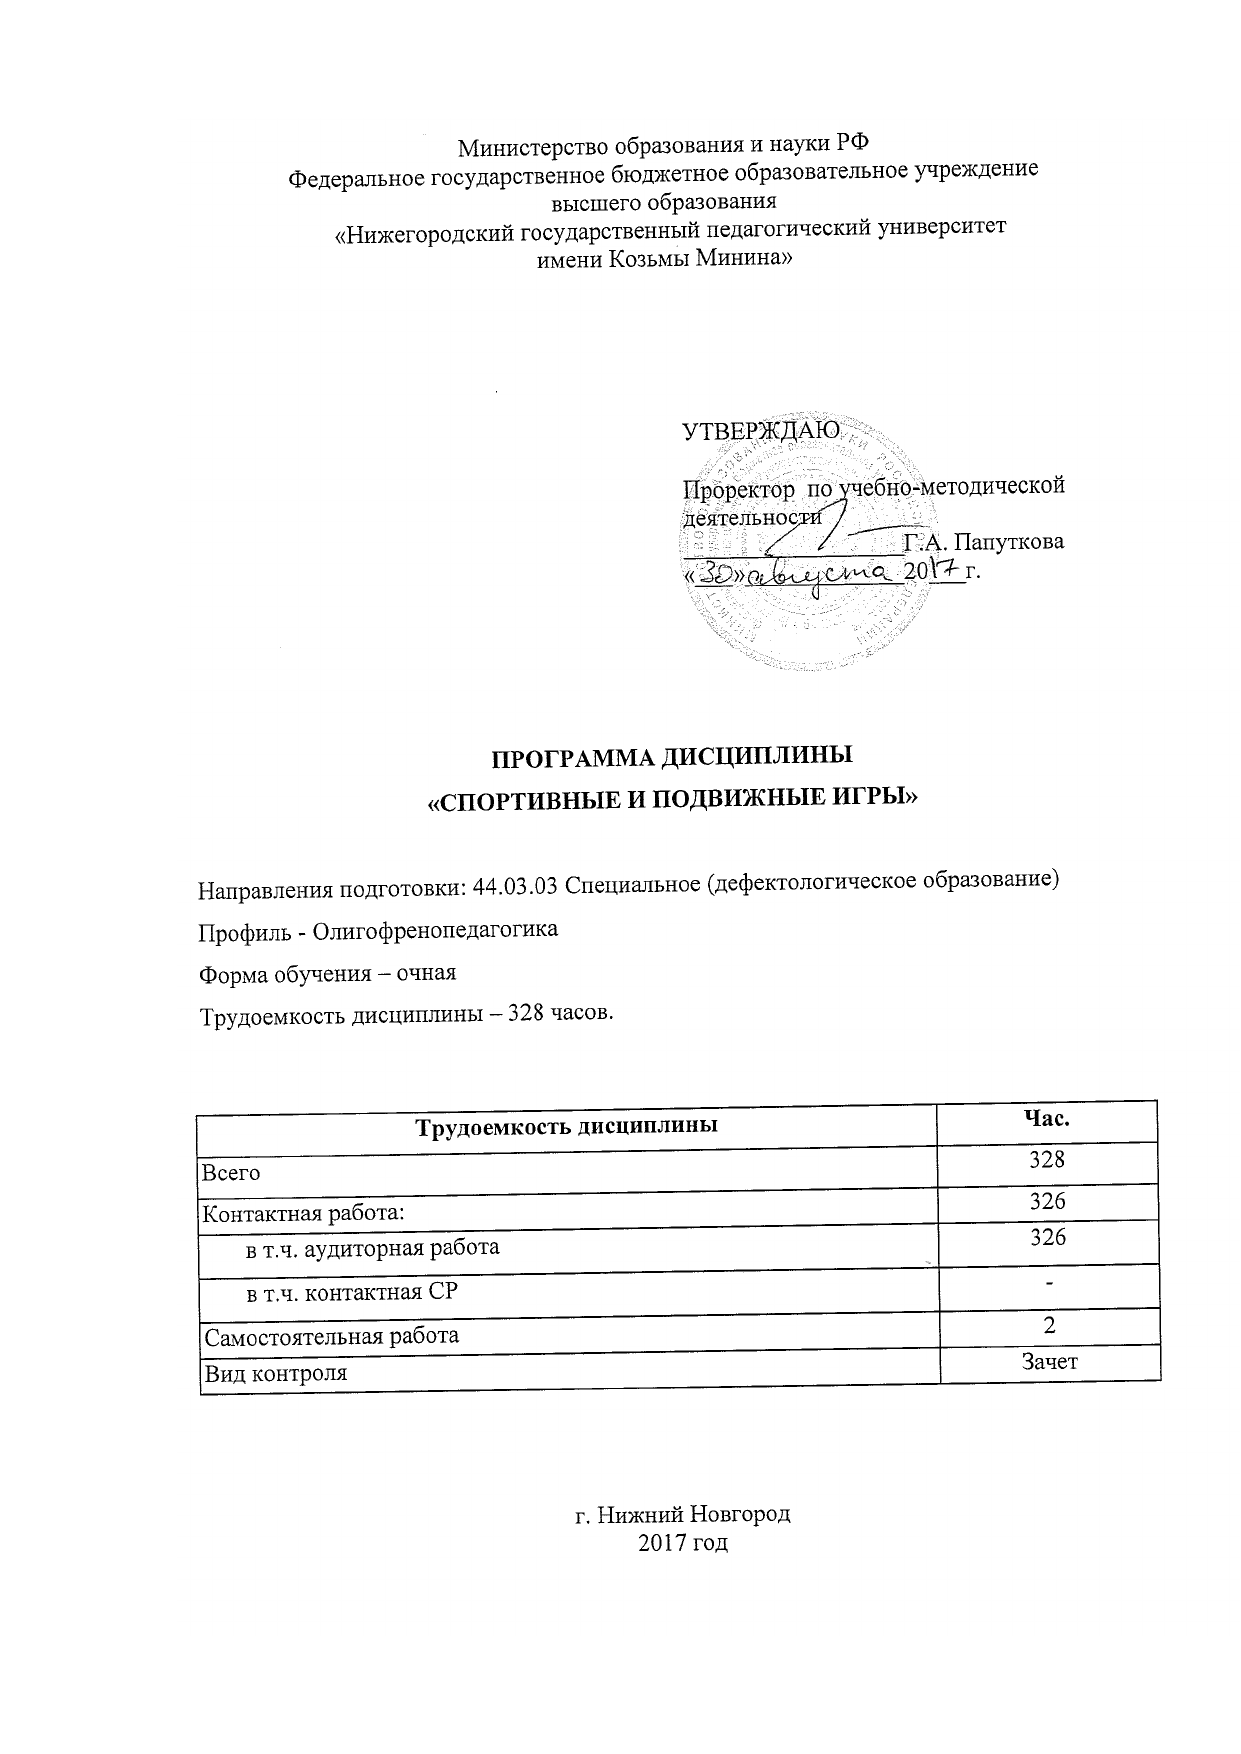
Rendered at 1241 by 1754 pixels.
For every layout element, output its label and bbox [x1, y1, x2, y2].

picture [177, 118, 1241, 1636]
